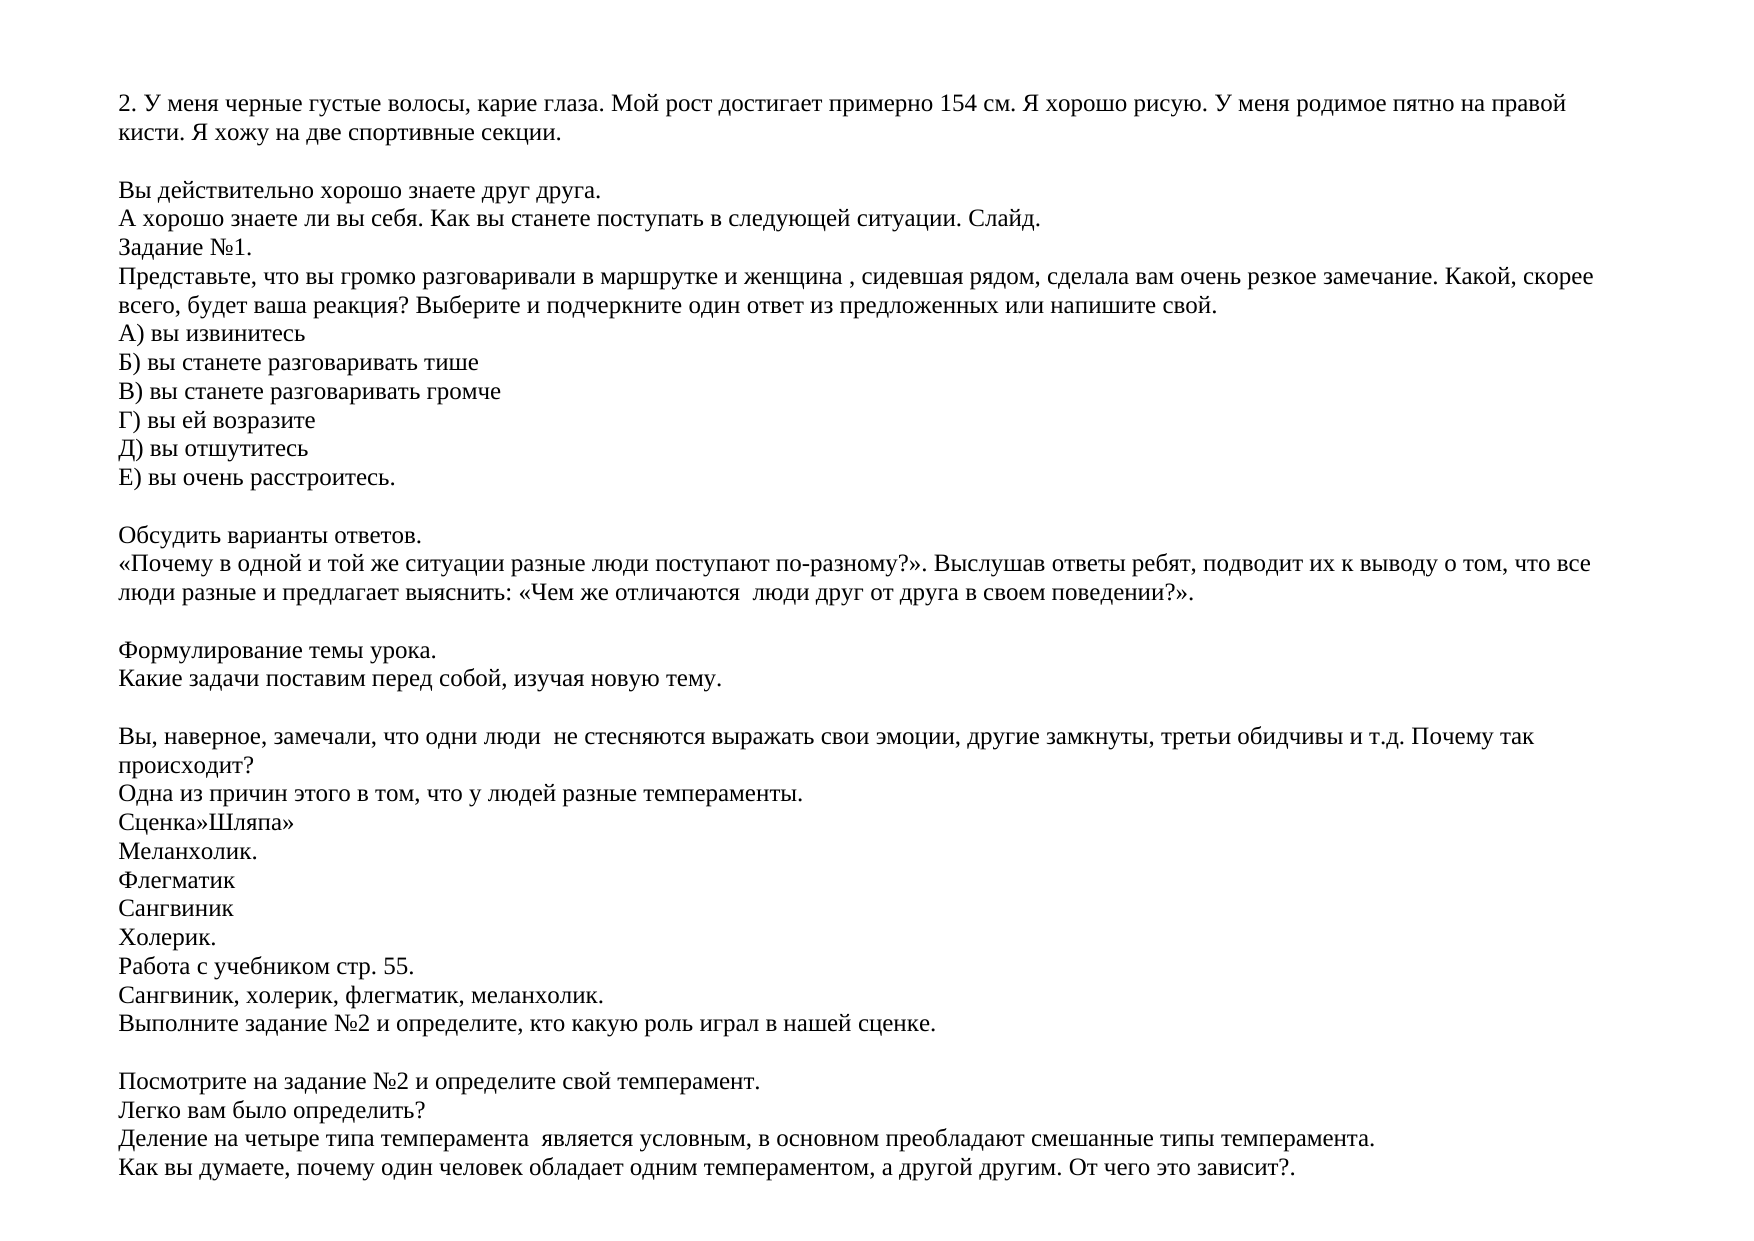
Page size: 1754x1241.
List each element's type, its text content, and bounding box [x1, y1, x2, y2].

text Обсудить варианты ответов. [118, 520, 1636, 548]
text А) вы извинитесь [118, 318, 1636, 347]
text Как вы думаете, почему один человек обладает одним темпераментом, а другой другим. От чего это зависит?. [118, 1152, 1636, 1181]
text Е) вы очень расстроитесь. [118, 462, 1636, 491]
text «Почему в одной и той же ситуации разные люди поступают по-разному?». Выслушав ответы ребят, подводит их к выводу о том, что все люди разные и предлагает выяснить: «Чем же отличаются люди друг от друга в своем поведении?». [118, 548, 1636, 606]
text Д) вы отшутитесь [118, 433, 1636, 462]
text Одна из причин этого в том, что у людей разные темпераменты. [118, 778, 1636, 807]
text А хорошо знаете ли вы себя. Как вы станете поступать в следующей ситуации. Слайд. [118, 203, 1636, 232]
text Представьте, что вы громко разговаривали в маршрутке и женщина , сидевшая рядом, сделала вам очень резкое замечание. Какой, скорее всего, будет ваша реакция? Выберите и подчеркните один ответ из предложенных или напишите свой. [118, 261, 1636, 318]
text Задание №1. [118, 232, 1636, 261]
text Деление на четыре типа темперамента является условным, в основном преобладают смешанные типы темперамента. [118, 1123, 1636, 1152]
text В) вы станете разговаривать громче [118, 376, 1636, 405]
text Легко вам было определить? [118, 1095, 1636, 1123]
text Сценка»Шляпа» [118, 807, 1636, 836]
text Меланхолик. [118, 836, 1636, 865]
text Г) вы ей возразите [118, 405, 1636, 433]
text Выполните задание №2 и определите, кто какую роль играл в нашей сценке. [118, 1008, 1636, 1037]
text Холерик. [118, 922, 1636, 951]
text 2. У меня черные густые волосы, карие глаза. Мой рост достигает примерно . Я хорошо рисую. У меня родимое пятно на правой кисти. Я хожу на две спортивные секции. [118, 88, 1636, 146]
text Сангвиник, холерик, флегматик, меланхолик. [118, 980, 1636, 1008]
text Какие задачи поставим перед собой, изучая новую тему. [118, 663, 1636, 692]
text Б) вы станете разговаривать тише [118, 347, 1636, 376]
text Сангвиник [118, 893, 1636, 922]
text Вы, наверное, замечали, что одни люди не стесняются выражать свои эмоции, другие замкнуты, третьи обидчивы и т.д. Почему так происходит? [118, 721, 1636, 778]
text Посмотрите на задание №2 и определите свой темперамент. [118, 1066, 1636, 1095]
text Вы действительно хорошо знаете друг друга. [118, 175, 1636, 203]
text Формулирование темы урока. [118, 635, 1636, 663]
text Работа с учебником стр. 55. [118, 951, 1636, 980]
text Флегматик [118, 865, 1636, 893]
